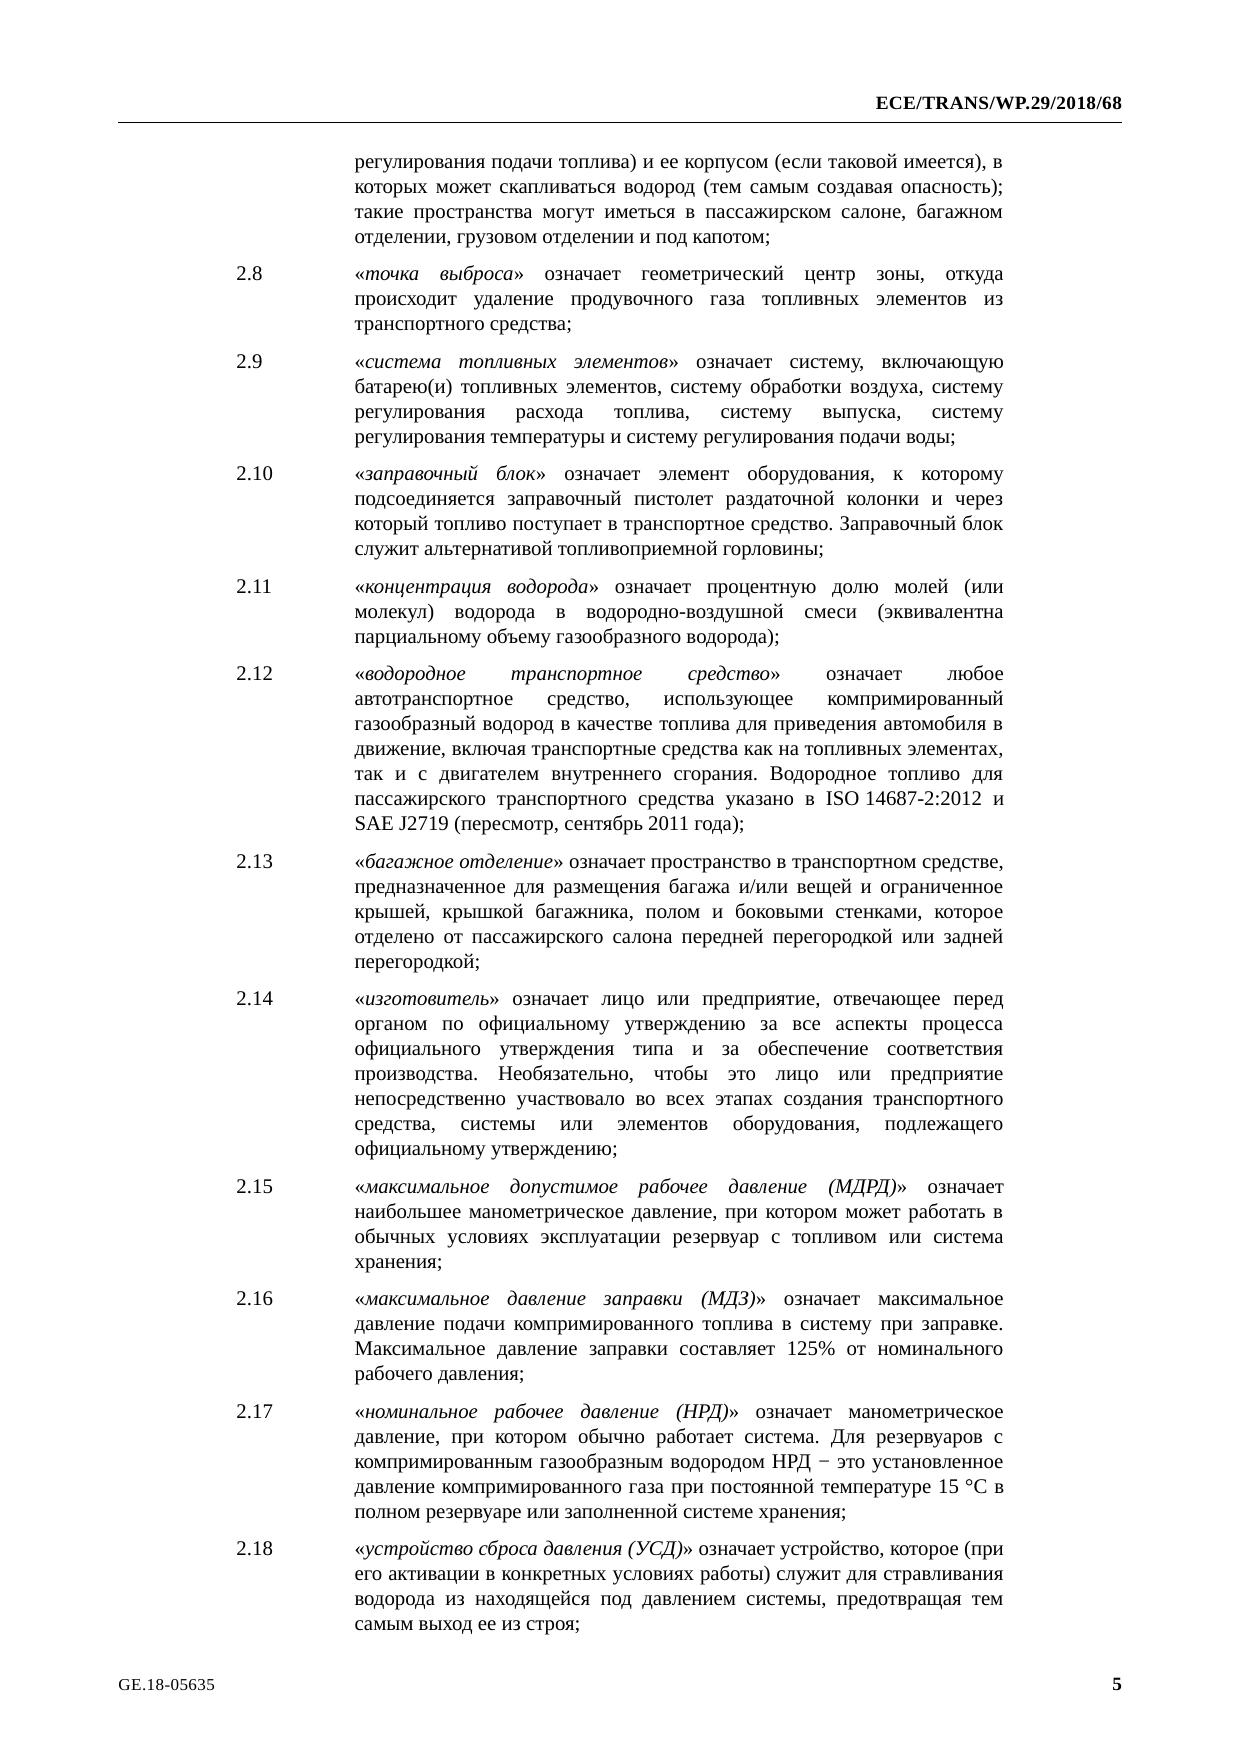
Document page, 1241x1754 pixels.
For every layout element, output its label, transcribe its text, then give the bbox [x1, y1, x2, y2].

text 2.9 «система топливных элементов» означает систему, включающую батарею(и) топливных элементов, систему обработки воздуха, систему регулирования расхода топлива, систему выпуска, систему регулирования температуры и систему регулирования подачи воды; [236, 348, 1004, 448]
text 2.16 «максимальное давление заправки (МДЗ)» означает максимальное давление подачи компримированного топлива в систему при заправке. Максимальное давление заправки составляет 125% от номинального рабочего давления; [236, 1285, 1004, 1385]
text 2.8 «точка выброса» означает геометрический центр зоны, откуда происходит удаление продувочного газа топливных элементов из транспортного средства; [236, 260, 1004, 335]
text 2.12 «водородное транспортное средство» означает любое автотранспортное средство, использующее компримированный газообразный водород в качестве топлива для приведения автомобиля в движение, включая транспортные средства как на топливных элементах, так и с двигателем внутреннего сгорания. Водородное топливо для пассажирского транспортного средства указано в ISO 14687-2:2012 и SAE J2719 (пересмотр, сентябрь 2011 года); [236, 660, 1004, 835]
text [236, 148, 1004, 248]
text 2.11 «концентрация водорода» означает процентную долю молей (или молекул) водорода в водородно-воздушной смеси (эквивалентна парциальному объему газообразного водорода); [236, 573, 1004, 648]
text 2.18 «устройство сброса давления (УСД)» означает устройство, которое (при его активации в конкретных условиях работы) служит для стравливания водорода из находящейся под давлением системы, предотвращая тем самым выход ее из строя; [236, 1535, 1004, 1635]
text 2.10 «заправочный блок» означает элемент оборудования, к которому подсоединяется заправочный пистолет раздаточной колонки и через который топливо поступает в транспортное средство. Заправочный блок служит альтернативой топливоприемной горловины; [236, 460, 1004, 560]
text 2.13 «багажное отделение» означает пространство в транспортном средстве, предназначенное для размещения багажа и/или вещей и ограниченное крышей, крышкой багажника, полом и боковыми стенками, которое отделено от пассажирского салона передней перегородкой или задней перегородкой; [236, 848, 1004, 973]
text 2.15 «максимальное допустимое рабочее давление (МДРД)» означает наибольшее манометрическое давление, при котором может работать в обычных условиях эксплуатации резервуар с топливом или система хранения; [236, 1173, 1004, 1273]
text 2.14 «изготовитель» означает лицо или предприятие, отвечающее перед органом по официальному утверждению за все аспекты процесса официального утверждения типа и за обеспечение соответствия производства. Необязательно, чтобы это лицо или предприятие непосредственно участвовало во всех этапах создания транспортного средства, системы или элементов оборудования, подлежащего официальному утверждению; [236, 985, 1004, 1160]
text 2.17 «номинальное рабочее давление (НРД)» означает манометрическое давление, при котором обычно работает система. Для резервуаров с компримированным газообразным водородом НРД − это установленное давление компримированного газа при постоянной температуре 15 °C в полном резервуаре или заполненной системе хранения; [236, 1398, 1004, 1523]
